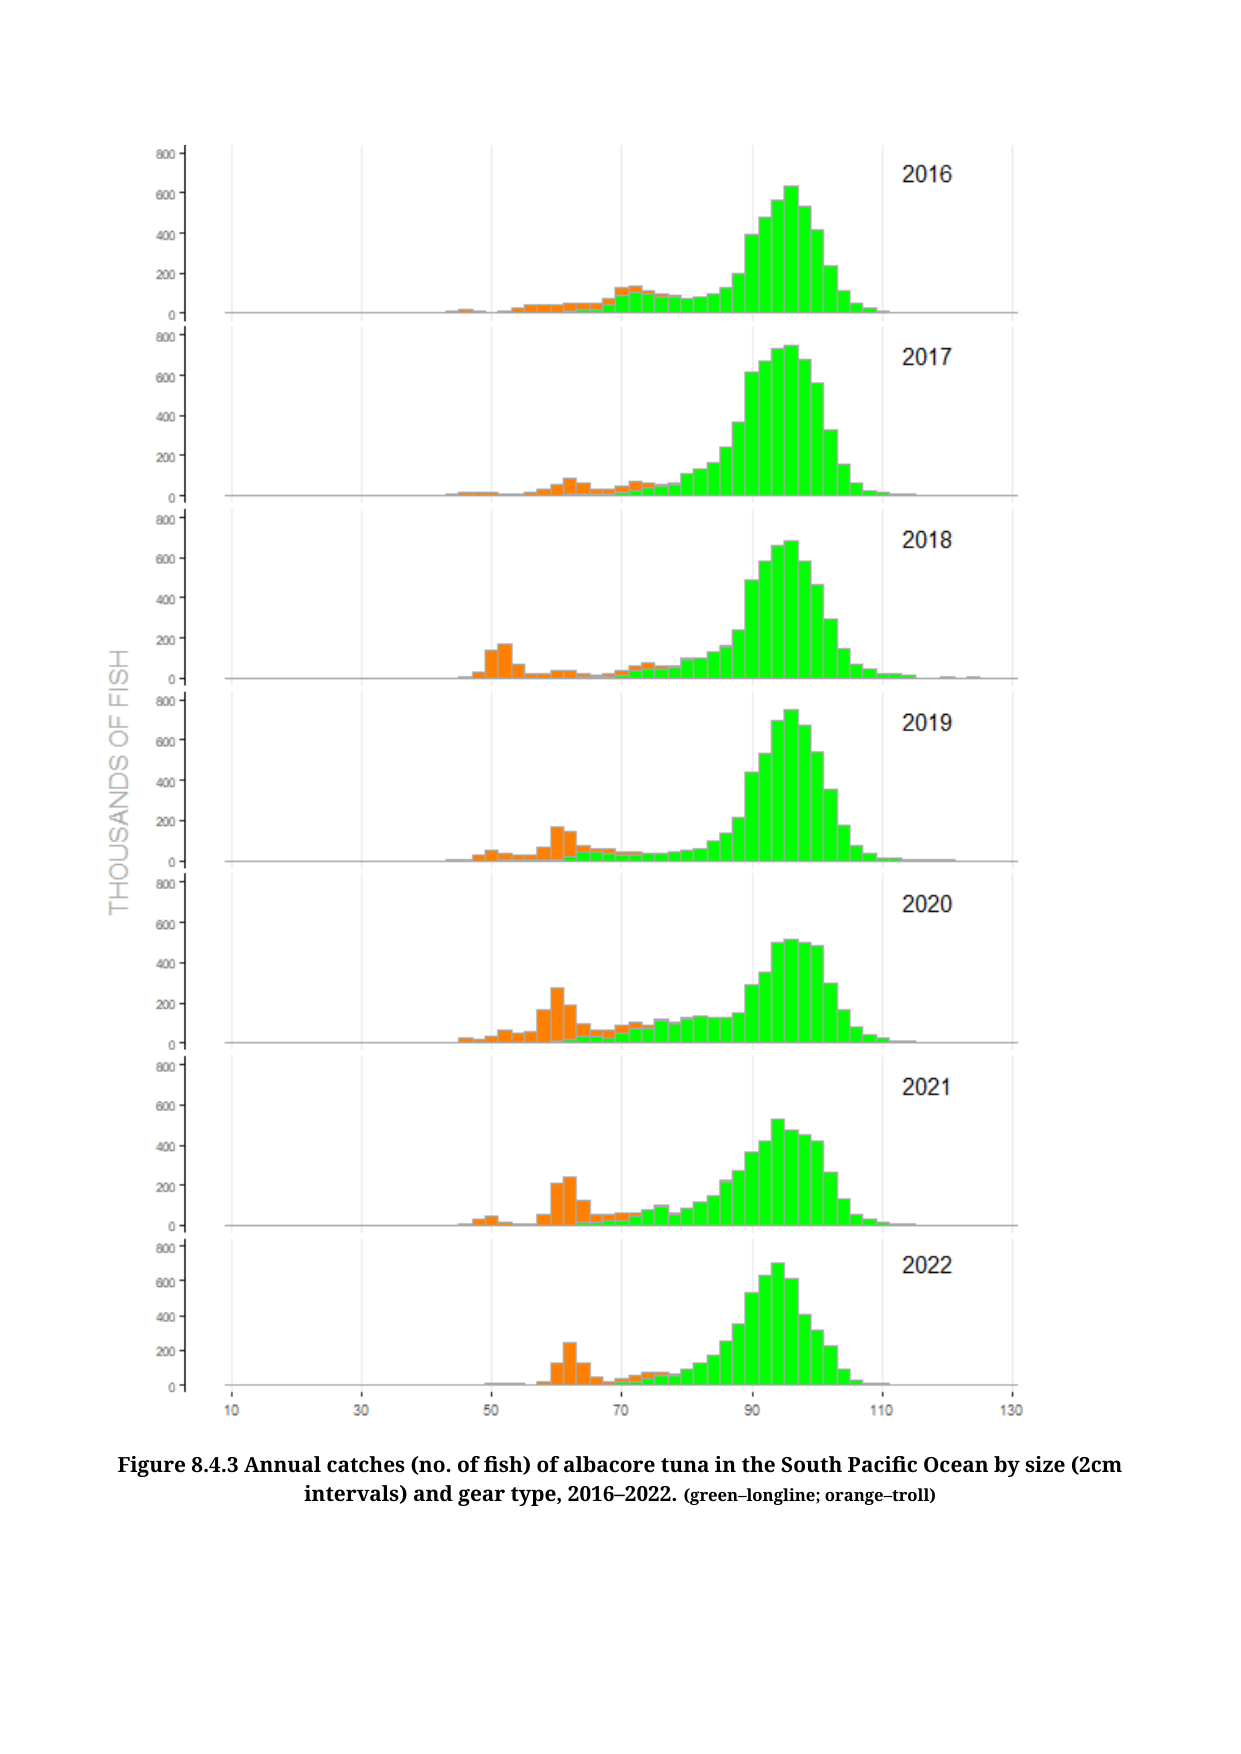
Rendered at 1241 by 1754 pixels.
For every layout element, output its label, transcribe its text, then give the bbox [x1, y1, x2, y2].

text Figure 8.4.3 Annual catches (no. of fish) of albacore tuna in the South Pacific Ocean by size (2cm intervals) and gear type, 2016–2022. (green–longline; orange–troll) [100, 1451, 1140, 1507]
picture [100, 145, 1059, 1422]
